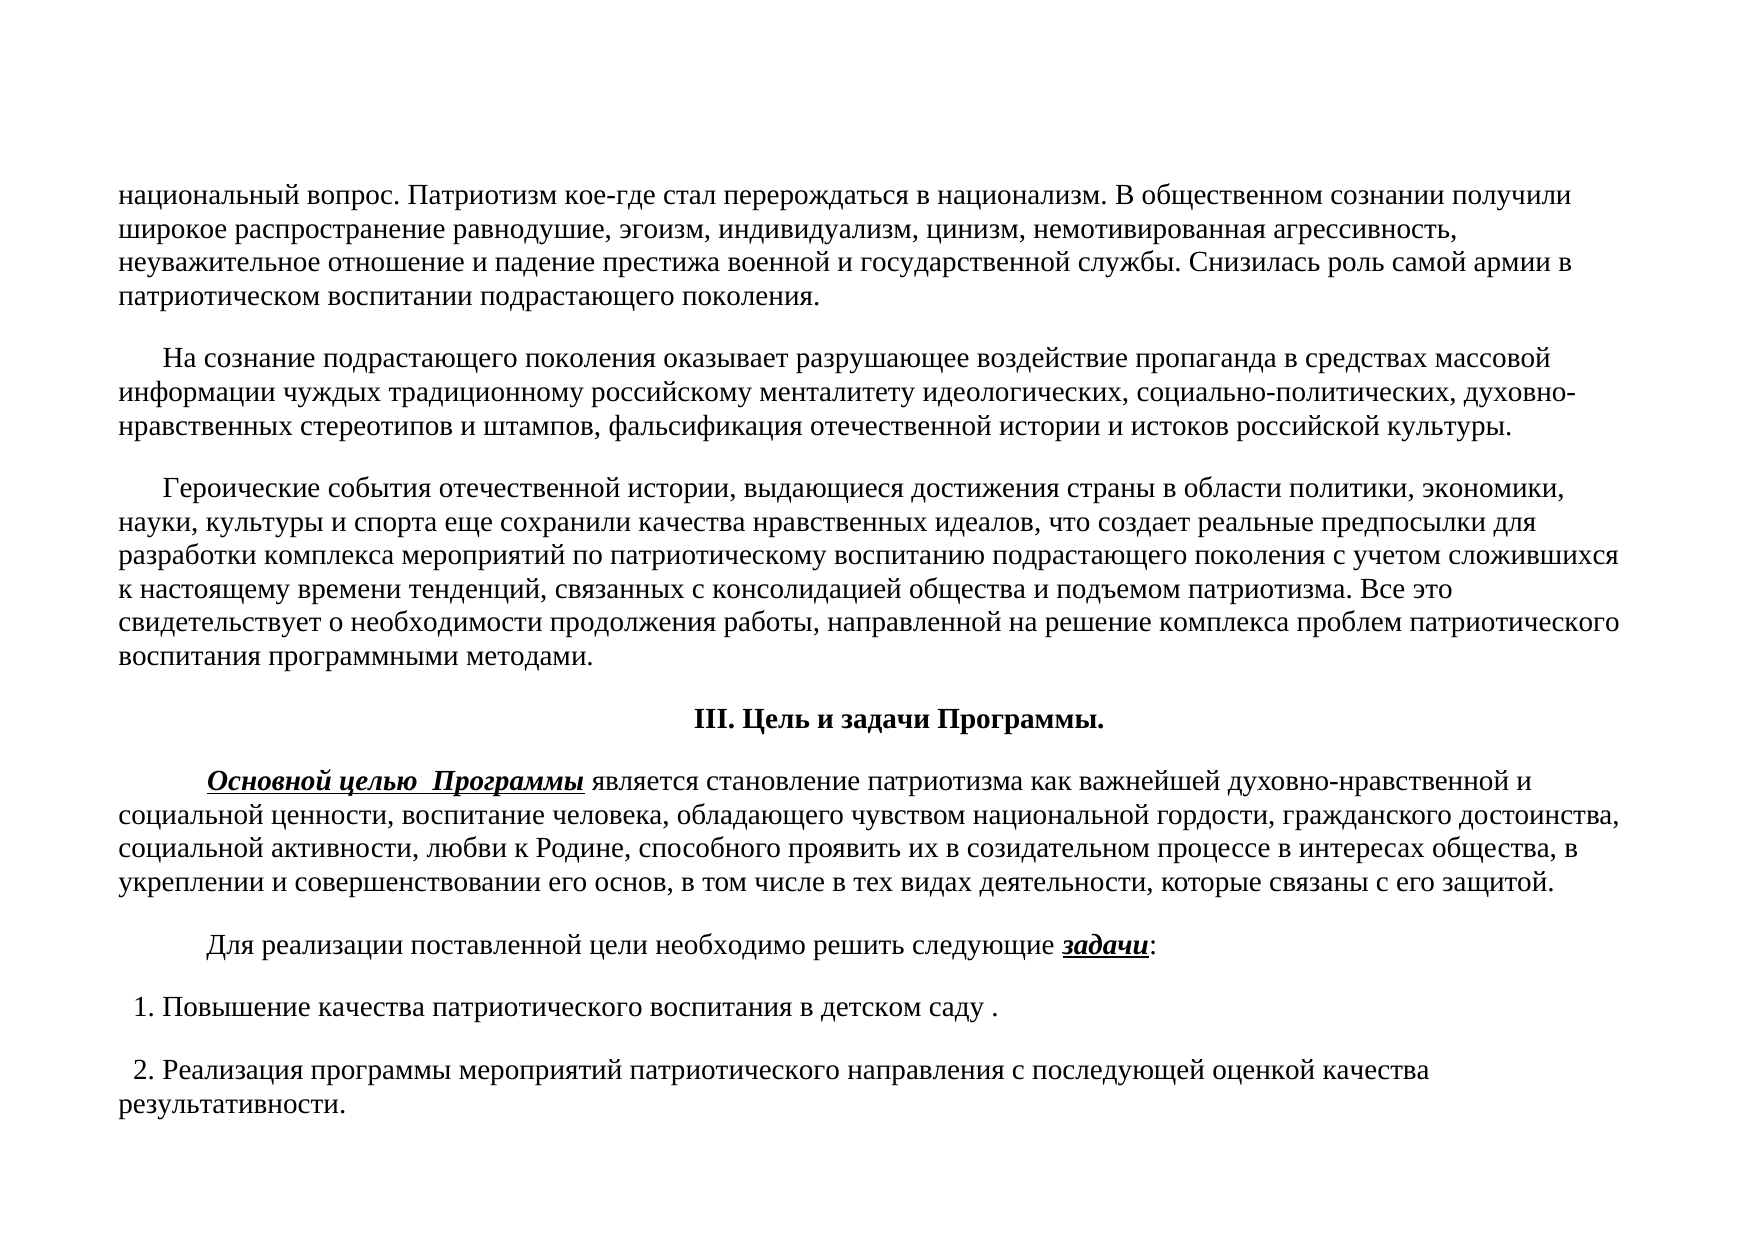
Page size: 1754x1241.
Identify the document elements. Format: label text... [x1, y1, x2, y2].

text 2. Реализация программы мероприятий патриотического направления с последующей оценкой качества результативности. [118, 1052, 1636, 1119]
text Героические события отечественной истории, выдающиеся достижения страны в области политики, экономики, науки, культуры и спорта еще сохранили качества нравственных идеалов, что создает реальные предпосылки для разработки комплекса мероприятий по патриотическому воспитанию подрастающего поколения с учетом сложившихся к настоящему времени тенденций, связанных с консолидацией общества и подъемом патриотизма. Все это свидетельствует о необходимости продолжения работы, направленной на решение комплекса проблем патриотического воспитания программными методами. [118, 470, 1636, 672]
text Основной целью Программы является становление патриотизма как важнейшей духовно-нравственной и социальной ценности, воспитание человека, обладающего чувством национальной гордости, гражданского достоинства, социальной активности, любви к Родине, способного проявить их в созидательном процессе в интересах общества, в укреплении и совершенствовании его основ, в том числе в тех видах деятельности, которые связаны с его защитой. [118, 763, 1636, 898]
text 1. Повышение качества патриотического воспитания в детском саду . [118, 989, 1636, 1023]
text Для реализации поставленной цели необходимо решить следующие задачи: [118, 927, 1636, 960]
text На сознание подрастающего поколения оказывает разрушающее воздействие пропаганда в средствах массовой информации чуждых традиционному российскому менталитету идеологических, социально-политических, духовно-нравственных стереотипов и штампов, фальсификация отечественной истории и истоков российской культуры. [118, 341, 1636, 441]
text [118, 177, 1636, 311]
text III. Цель и задачи Программы. [118, 701, 1636, 734]
